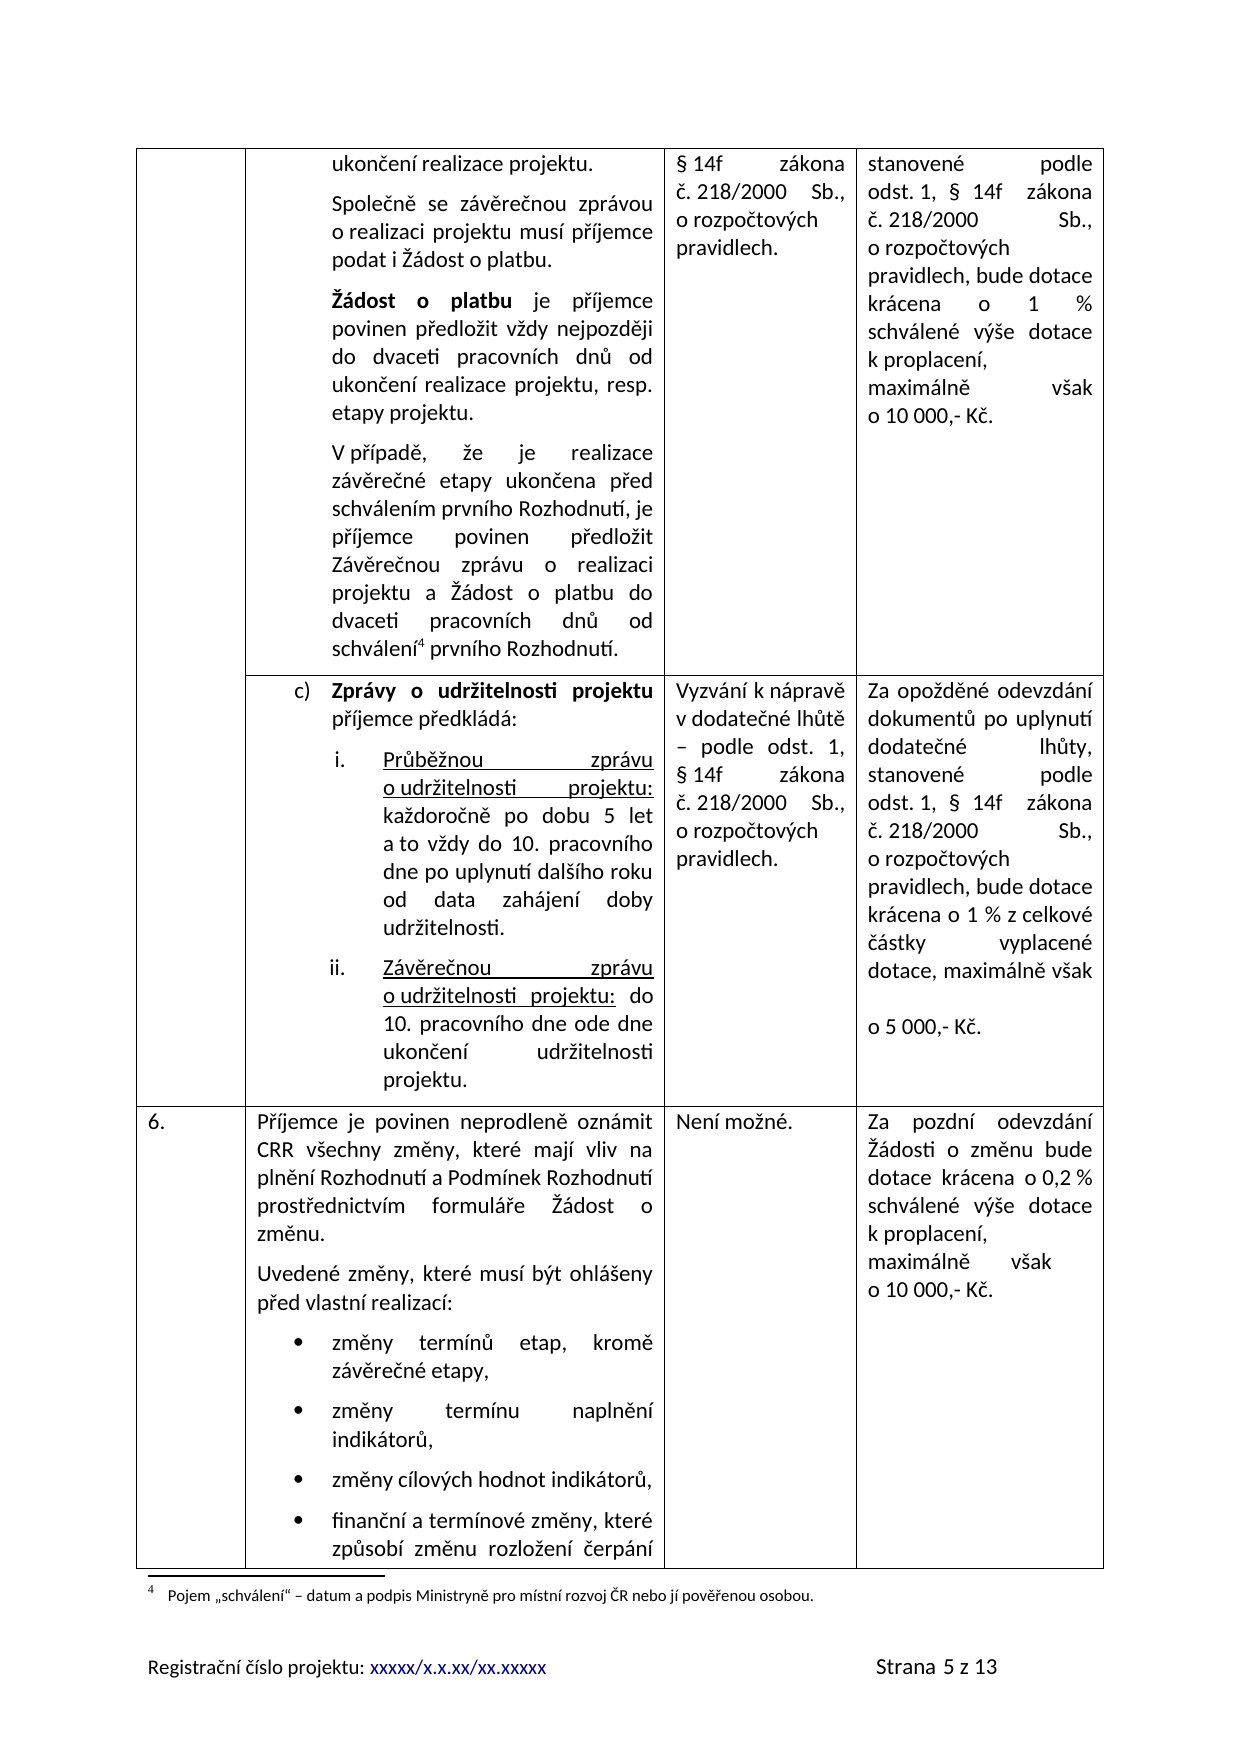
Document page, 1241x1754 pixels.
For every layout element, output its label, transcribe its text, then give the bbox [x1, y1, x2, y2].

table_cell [246, 1107, 664, 1568]
table_cell 6. [137, 1107, 245, 1568]
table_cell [665, 149, 856, 675]
table_cell Za opožděné odevzdání dokumentů po uplynutí dodatečné lhůty, stanovené podle odst. 1, § 14f zákona č. 218/2000 Sb., o rozpočtových pravidlech, bude dotace krácena o 1 % z celkové částky vyplacené dotace, maximálně však o 5 000,- Kč. [857, 676, 1103, 1106]
table_cell Zprávy o udržitelnosti projektu příjemce předkládá: Průběžnou zprávu o udržitelnosti projektu: každoročně po dobu 5 let a to vždy do 10. pracovního dne po uplynutí dalšího roku od data zahájení doby udržitelnosti. Závěrečnou zprávu o udržitelnosti projektu: do 10. pracovního dne ode dne ukončení udržitelnosti projektu. [246, 676, 664, 1106]
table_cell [246, 149, 664, 675]
table_cell Vyzvání k nápravě v dodatečné lhůtě – podle odst. 1, § 14f zákona č. 218/2000 Sb., o rozpočtových pravidlech. [665, 676, 856, 1106]
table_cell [857, 149, 1103, 675]
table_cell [857, 1107, 1103, 1568]
table_cell Není možné. [665, 1107, 856, 1568]
